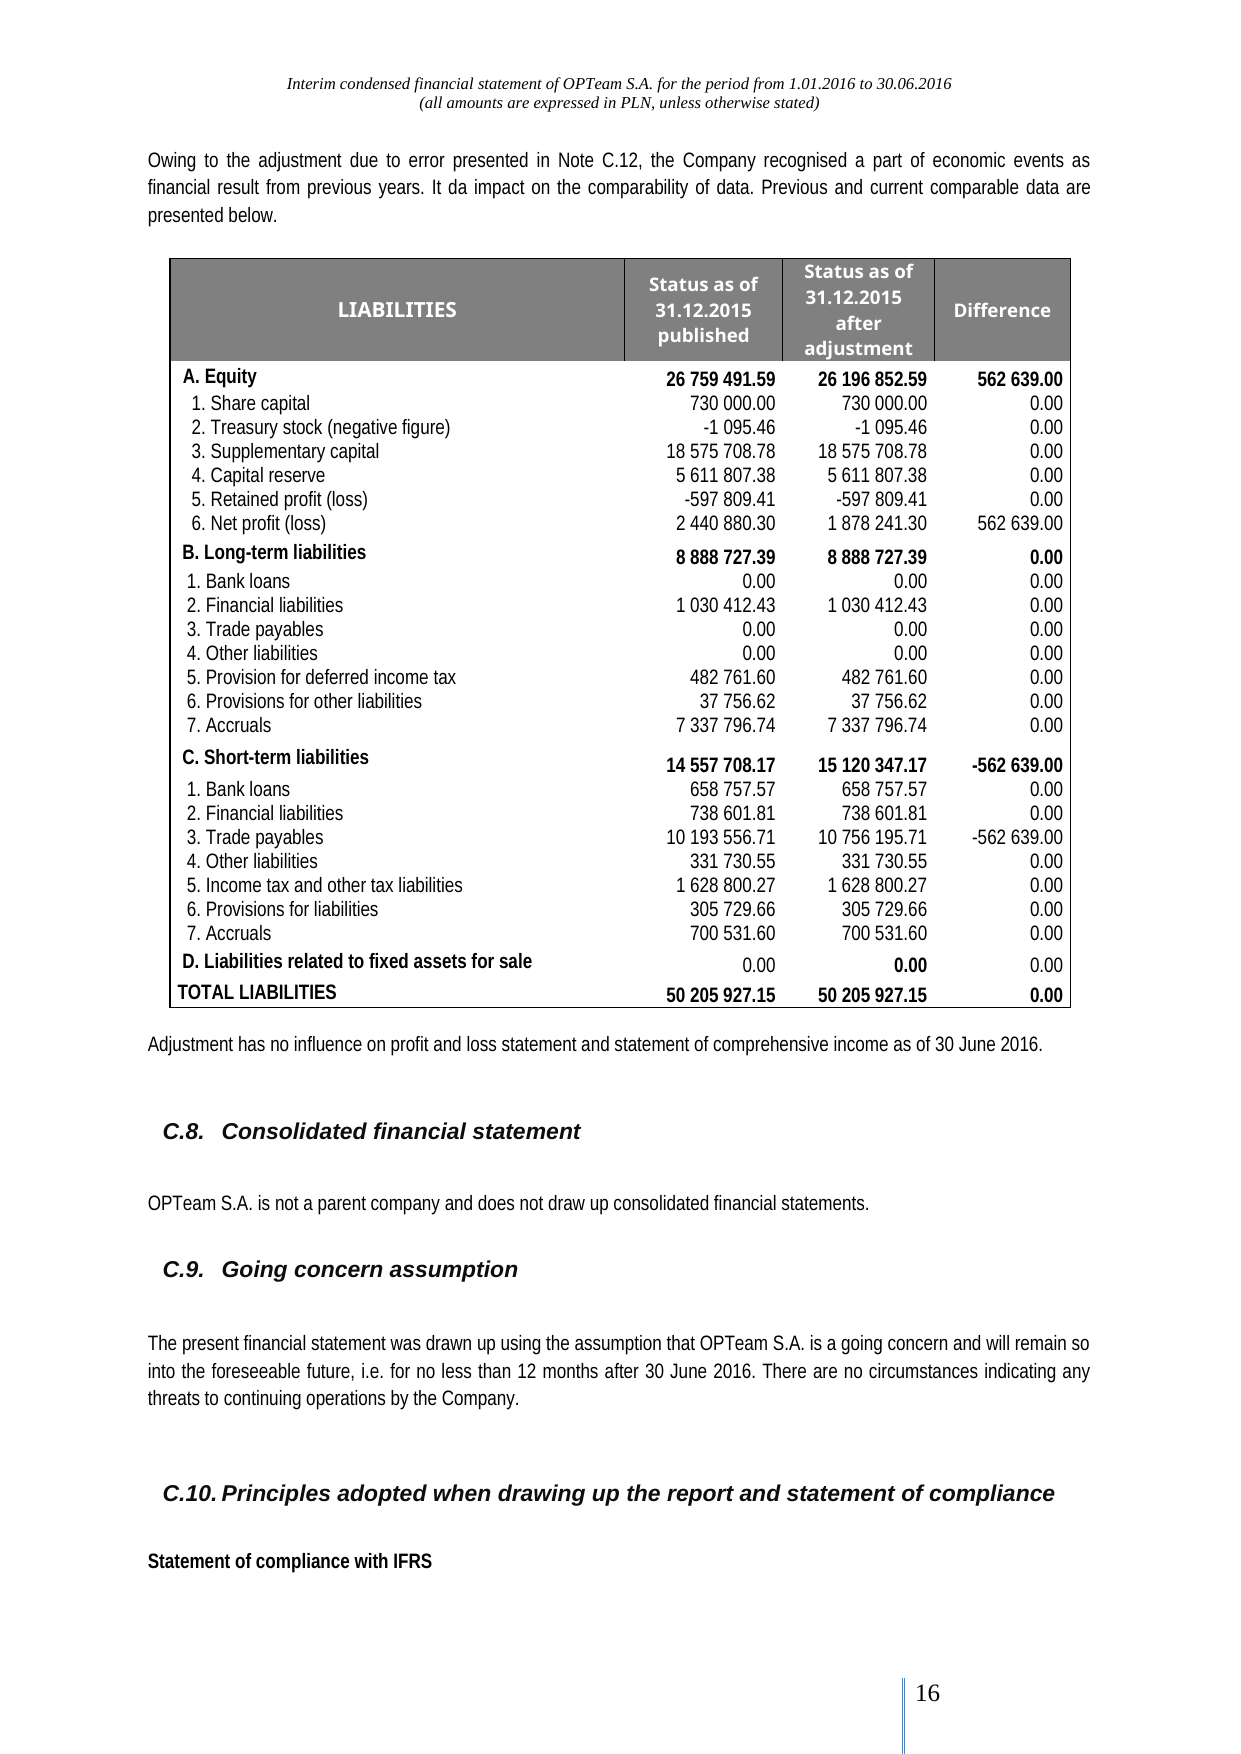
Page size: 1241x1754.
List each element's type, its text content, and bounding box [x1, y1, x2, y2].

text Owing to the adjustment due to error presented in Note C.12, the Company recognised a part of economic events as financial result from previous years. It da impact on the comparability of data. Previous and current comparable data are presented below. [148, 148, 1092, 227]
table_cell -1 095.46 [624, 415, 783, 439]
table_cell 0.00 [934, 689, 1070, 713]
text Statement of compliance with IFRS [148, 1549, 1092, 1573]
table_cell 7 337 796.74 [624, 713, 783, 737]
table_cell 1. Share capital [171, 391, 624, 415]
table_cell 305 729.66 [624, 897, 783, 921]
table_cell 730 000.00 [783, 391, 934, 415]
table_cell -1 095.46 [783, 415, 934, 439]
table_cell 14 557 708.17 [624, 737, 783, 777]
table_cell 2. Treasury stock (negative figure) [171, 415, 624, 439]
table_cell 0.00 [934, 897, 1070, 921]
table_cell 738 601.81 [783, 801, 934, 825]
table_cell 2. Financial liabilities [171, 593, 624, 617]
table_cell 700 531.60 [624, 921, 783, 945]
table_cell 5 611 807.38 [624, 463, 783, 487]
table_cell 730 000.00 [624, 391, 783, 415]
table_header Difference [935, 259, 1070, 361]
table_cell 1 878 241.30 [783, 511, 934, 535]
table_cell 15 120 347.17 [783, 737, 934, 777]
table_cell 0.00 [934, 617, 1070, 641]
table_cell 0.00 [934, 921, 1070, 945]
table_cell 7. Accruals [171, 713, 624, 737]
table_cell 50 205 927.15 [624, 977, 783, 1007]
table_cell 1 628 800.27 [783, 873, 934, 897]
table_cell 0.00 [934, 849, 1070, 873]
table_cell 8 888 727.39 [624, 535, 783, 569]
table_cell 0.00 [624, 569, 783, 593]
table_cell 0.00 [934, 415, 1070, 439]
table_cell 0.00 [934, 641, 1070, 665]
table_cell 0.00 [624, 641, 783, 665]
table_cell 6. Net profit (loss) [171, 511, 624, 535]
table_cell 0.00 [934, 593, 1070, 617]
table_cell -562 639.00 [934, 737, 1070, 777]
table_cell 0.00 [934, 777, 1070, 801]
table_cell 6. Provisions for liabilities [171, 897, 624, 921]
table_cell 305 729.66 [783, 897, 934, 921]
table_cell 0.00 [624, 617, 783, 641]
table_cell 0.00 [624, 945, 783, 977]
table_cell 0.00 [934, 391, 1070, 415]
table_cell 10 193 556.71 [624, 825, 783, 849]
table_cell B. Long-term liabilities [171, 535, 624, 569]
table_cell 3. Trade payables [171, 825, 624, 849]
table_cell 18 575 708.78 [624, 439, 783, 463]
text The present financial statement was drawn up using the assumption that OPTeam S.A. is a going concern and will remain so into the foreseeable future, i.e. for no less than 12 months after 30 June 2016. There are no circumstances indicating any threats to continuing operations by the Company. [148, 1331, 1092, 1410]
table_cell 0.00 [934, 665, 1070, 689]
text Adjustment has no influence on profit and loss statement and statement of comprehensive income as of 30 June 2016. [148, 1032, 1092, 1056]
table_cell 6. Provisions for other liabilities [171, 689, 624, 713]
table_cell 331 730.55 [624, 849, 783, 873]
table_cell 0.00 [934, 569, 1070, 593]
table_cell 1 628 800.27 [624, 873, 783, 897]
table_header Status as of 31.12.2015 published [625, 259, 782, 361]
text Principles adopted when drawing up the report and statement of compliance [162, 1480, 1092, 1506]
table_cell 0.00 [783, 617, 934, 641]
table_cell 0.00 [934, 487, 1070, 511]
table_cell 18 575 708.78 [783, 439, 934, 463]
table_cell 738 601.81 [624, 801, 783, 825]
table_cell 26 196 852.59 [783, 361, 934, 391]
table_cell -597 809.41 [783, 487, 934, 511]
table_cell 0.00 [934, 945, 1070, 977]
table_header LIABILITIES [171, 259, 624, 361]
text Consolidated financial statement [162, 1118, 1092, 1144]
table_cell 37 756.62 [624, 689, 783, 713]
table_cell 0.00 [783, 945, 934, 977]
table_cell 562 639.00 [934, 361, 1070, 391]
table_cell 7 337 796.74 [783, 713, 934, 737]
table_cell -597 809.41 [624, 487, 783, 511]
table_cell 4. Other liabilities [171, 641, 624, 665]
table_cell 4. Other liabilities [171, 849, 624, 873]
table_cell 0.00 [934, 439, 1070, 463]
table_cell 7. Accruals [171, 921, 624, 945]
table_cell 0.00 [783, 641, 934, 665]
table_cell 1 030 412.43 [783, 593, 934, 617]
table_cell 50 205 927.15 [783, 977, 934, 1007]
text Going concern assumption [162, 1256, 1092, 1282]
table_cell 37 756.62 [783, 689, 934, 713]
text OPTeam S.A. is not a parent company and does not draw up consolidated financial statements. [148, 1191, 1092, 1215]
table_cell 0.00 [934, 873, 1070, 897]
table_cell 2 440 880.30 [624, 511, 783, 535]
table_cell 482 761.60 [783, 665, 934, 689]
table_cell 0.00 [934, 463, 1070, 487]
table_cell A. Equity [171, 361, 624, 391]
table_cell 331 730.55 [783, 849, 934, 873]
table_cell 4. Capital reserve [171, 463, 624, 487]
table_cell 5. Income tax and other tax liabilities [171, 873, 624, 897]
table_cell D. Liabilities related to fixed assets for sale [171, 945, 624, 977]
table_cell 26 759 491.59 [624, 361, 783, 391]
table_cell 3. Trade payables [171, 617, 624, 641]
table_cell 3. Supplementary capital [171, 439, 624, 463]
table_header Status as of 31.12.2015 after adjustment [783, 259, 934, 361]
table_cell 5 611 807.38 [783, 463, 934, 487]
table_cell 658 757.57 [624, 777, 783, 801]
table_cell 8 888 727.39 [783, 535, 934, 569]
table_cell 5. Provision for deferred income tax [171, 665, 624, 689]
table_cell 1 030 412.43 [624, 593, 783, 617]
table_cell 0.00 [934, 801, 1070, 825]
table_cell -562 639.00 [934, 825, 1070, 849]
table_cell 482 761.60 [624, 665, 783, 689]
table_cell 5. Retained profit (loss) [171, 487, 624, 511]
table_cell 0.00 [934, 535, 1070, 569]
table_cell 0.00 [934, 713, 1070, 737]
table_cell C. Short-term liabilities [171, 737, 624, 777]
table_cell 0.00 [934, 977, 1070, 1007]
table_cell 562 639.00 [934, 511, 1070, 535]
table_cell 658 757.57 [783, 777, 934, 801]
table_cell TOTAL LIABILITIES [171, 977, 624, 1007]
table_cell 10 756 195.71 [783, 825, 934, 849]
table_cell 0.00 [783, 569, 934, 593]
table_cell 1. Bank loans [171, 569, 624, 593]
table_cell 2. Financial liabilities [171, 801, 624, 825]
table_cell 1. Bank loans [171, 777, 624, 801]
table_cell 700 531.60 [783, 921, 934, 945]
